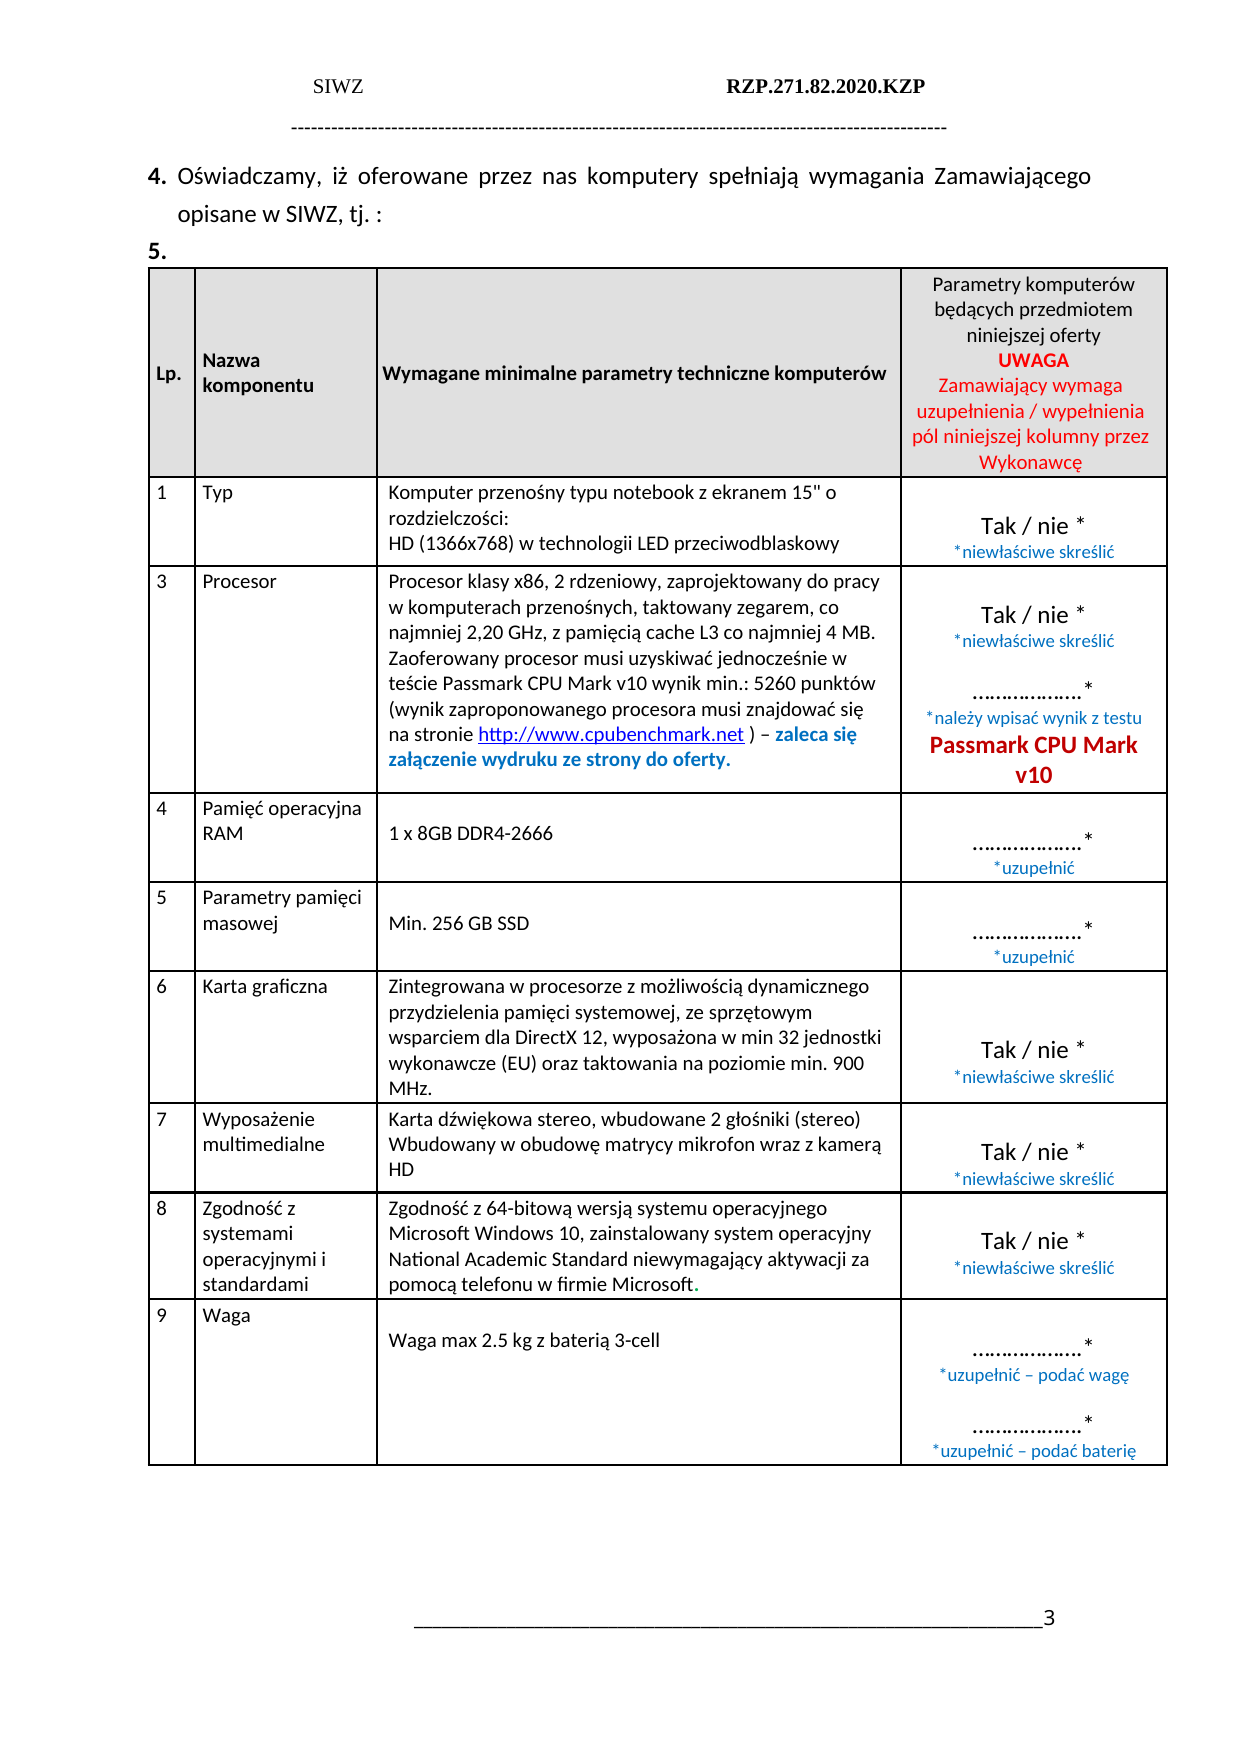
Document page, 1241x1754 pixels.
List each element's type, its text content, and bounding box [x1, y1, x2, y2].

table_cell Min. 256 GB SSD [378, 883, 900, 970]
table_cell Parametry pamięci masowej [196, 883, 376, 970]
table_cell Tak / nie * *niewłaściwe skreślić [902, 972, 1166, 1102]
table_cell ……………….* *uzupełnić [902, 883, 1166, 970]
table_cell 5 [150, 883, 194, 970]
table_cell Komputer przenośny typu notebook z ekranem 15" o rozdzielczości: HD (1366x768) w technologii LED przeciwodblaskowy [378, 478, 900, 565]
table_cell Waga max 2.5 kg z baterią 3-cell [378, 1300, 900, 1464]
table_cell ……………….* *uzupełnić – podać wagę ……………….* *uzupełnić – podać baterię [902, 1300, 1166, 1464]
table_cell Zintegrowana w procesorze z możliwością dynamicznego przydzielenia pamięci systemowej, ze sprzętowym wsparciem dla DirectX 12, wyposażona w min 32 jednostki wykonawcze (EU) oraz taktowania na poziomie min. 900 MHz. [378, 972, 900, 1102]
table_cell Karta graficzna [196, 972, 376, 1102]
table_header Lp. [150, 269, 194, 476]
table_cell Tak / nie * *niewłaściwe skreślić ……………….* *należy wpisać wynik z testu Passmark CPU Mark v10 [902, 567, 1166, 792]
table_header Parametry komputerów będących przedmiotem niniejszej oferty UWAGA Zamawiający wymaga uzupełnienia / wypełnienia pól niniejszej kolumny przez Wykonawcę [902, 269, 1166, 476]
table_cell Wyposażenie multimedialne [196, 1104, 376, 1191]
table_cell Procesor [196, 567, 376, 792]
table_cell 3 [150, 567, 194, 792]
list Oświadczamy, iż oferowane przez nas komputery spełniają wymagania Zamawiającego opisane w SIWZ, tj. : [148, 155, 1092, 230]
table_cell 1 [150, 478, 194, 565]
table_cell 7 [150, 1104, 194, 1191]
table_header Nazwa komponentu [196, 269, 376, 476]
table_cell Tak / nie * *niewłaściwe skreślić [902, 1194, 1166, 1298]
table_cell 6 [150, 972, 194, 1102]
table_cell ……………….* *uzupełnić [902, 794, 1166, 881]
table_cell Typ [196, 478, 376, 565]
table_cell Procesor klasy x86, 2 rdzeniowy, zaprojektowany do pracy w komputerach przenośnych, taktowany zegarem, co najmniej 2,20 GHz, z pamięcią cache L3 co najmniej 4 MB. Zaoferowany procesor musi uzyskiwać jednocześnie w teście Passmark CPU Mark v10 wynik min.: 5260 punktów (wynik zaproponowanego procesora musi znajdować się na stronie http://www.cpubenchmark.net ) – zaleca się załączenie wydruku ze strony do oferty. [378, 567, 900, 792]
table_cell Zgodność z systemami operacyjnymi i standardami [196, 1194, 376, 1298]
table_header Wymagane minimalne parametry techniczne komputerów [378, 269, 900, 476]
table_cell Tak / nie * *niewłaściwe skreślić [902, 1104, 1166, 1191]
table_cell 1 x 8GB DDR4-2666 [378, 794, 900, 881]
table_cell 4 [150, 794, 194, 881]
table_cell 8 [150, 1194, 194, 1298]
table_cell 9 [150, 1300, 194, 1464]
table_cell Karta dźwiękowa stereo, wbudowane 2 głośniki (stereo) Wbudowany w obudowę matrycy mikrofon wraz z kamerą HD [378, 1104, 900, 1191]
table_cell Tak / nie * *niewłaściwe skreślić [902, 478, 1166, 565]
table_cell Zgodność z 64-bitową wersją systemu operacyjnego Microsoft Windows 10, zainstalowany system operacyjny National Academic Standard niewymagający aktywacji za pomocą telefonu w firmie Microsoft. [378, 1194, 900, 1298]
table_cell Waga [196, 1300, 376, 1464]
table_cell Pamięć operacyjna RAM [196, 794, 376, 881]
